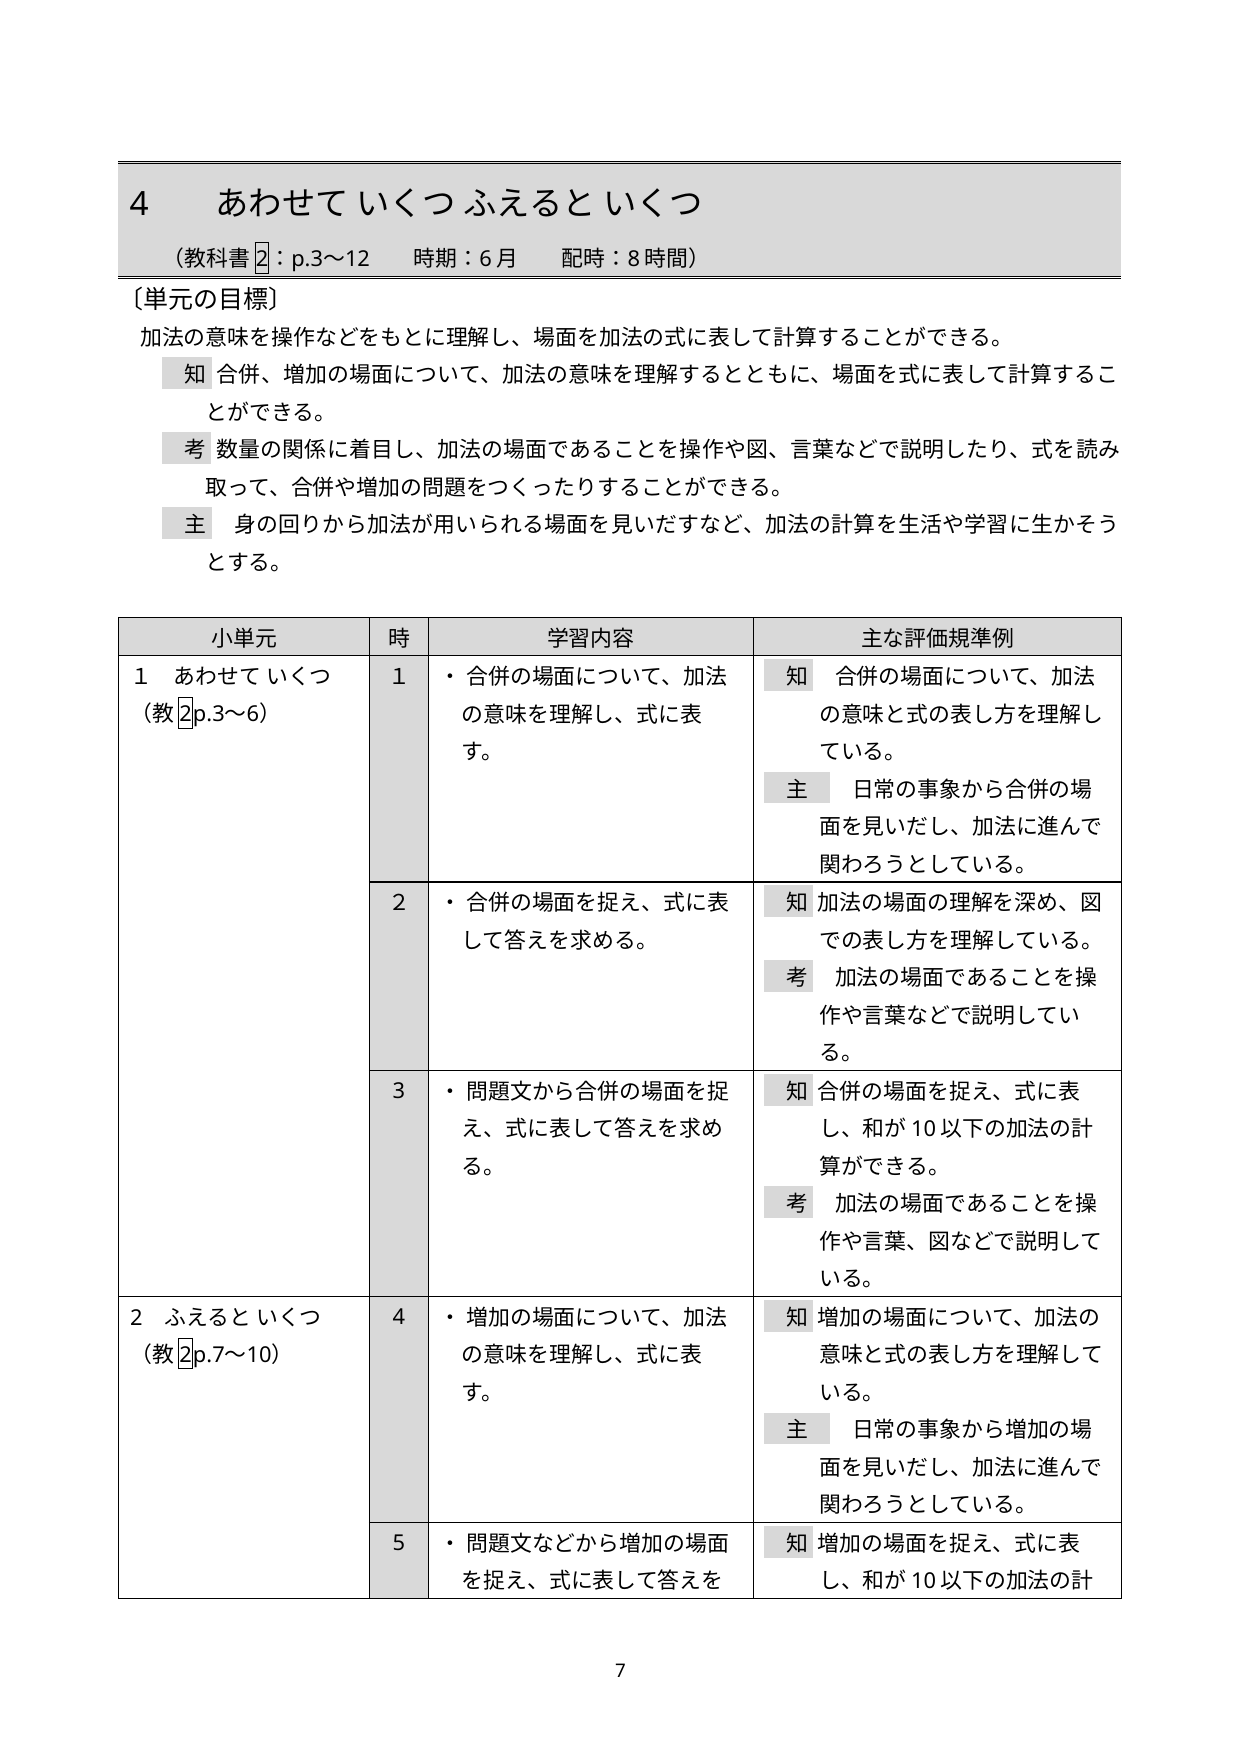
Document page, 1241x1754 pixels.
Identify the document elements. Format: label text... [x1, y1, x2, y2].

table_header 学習内容 [429, 618, 753, 655]
table_cell 4 [370, 1297, 428, 1522]
table_header 時 [370, 618, 428, 655]
table_cell 2 ふえると いくつ （教2p.7～10） [119, 1297, 369, 1598]
table_cell 3 [370, 1071, 428, 1296]
table_cell ２ [370, 883, 428, 1070]
table_cell １ [370, 656, 428, 881]
table_cell 知 増加の場面について、加法の意味と式の表し方を理解している。 主 日常の事象から増加の場面を見いだし、加法に進んで関わろうとしている。 [754, 1297, 1121, 1522]
table_header 主な評価規準例 [754, 618, 1121, 655]
table_cell 5 [370, 1523, 428, 1598]
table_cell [429, 1523, 753, 1598]
table_cell 知 合併の場面について、加法の意味と式の表し方を理解している。 主 日常の事象から合併の場面を見いだし、加法に進んで関わろうとしている。 [754, 656, 1121, 881]
table_header 4 あわせて いくつ ふえると いくつ （教科書2：p.3～12 時期：6月 配時：8時間） [118, 164, 1121, 276]
table_cell ・ 合併の場面について、加法の意味を理解し、式に表す。 [429, 656, 753, 881]
table_cell １ あわせて いくつ （教2p.3～6） [119, 656, 369, 1296]
table_header 小単元 [119, 618, 369, 655]
text 加法の意味を操作などをもとに理解し、場面を加法の式に表して計算することができる。 [118, 317, 1122, 354]
text 〔単元の目標〕 [118, 279, 1122, 317]
table_cell ・ 問題文から合併の場面を捉え、式に表して答えを求める。 [429, 1071, 753, 1296]
text 知 合併、増加の場面について、加法の意味を理解するとともに、場面を式に表して計算することができる。 [140, 354, 1122, 429]
text 考 数量の関係に着目し、加法の場面であることを操作や図、言葉などで説明したり、式を読み取って、合併や増加の問題をつくったりすることができる。 [140, 429, 1122, 504]
table_cell ・ 増加の場面について、加法の意味を理解し、式に表す。 [429, 1297, 753, 1522]
table_cell ・ 合併の場面を捉え、式に表して答えを求める。 [429, 883, 753, 1070]
table_cell 知 合併の場面を捉え、式に表し、和が10以下の加法の計算ができる。 考 加法の場面であることを操作や言葉、図などで説明している。 [754, 1071, 1121, 1296]
text 主 身の回りから加法が用いられる場面を見いだすなど、加法の計算を生活や学習に生かそうとする。 [140, 504, 1122, 579]
table_cell 知 加法の場面の理解を深め、図での表し方を理解している。 考 加法の場面であることを操作や言葉などで説明している。 [754, 883, 1121, 1070]
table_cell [754, 1523, 1121, 1598]
